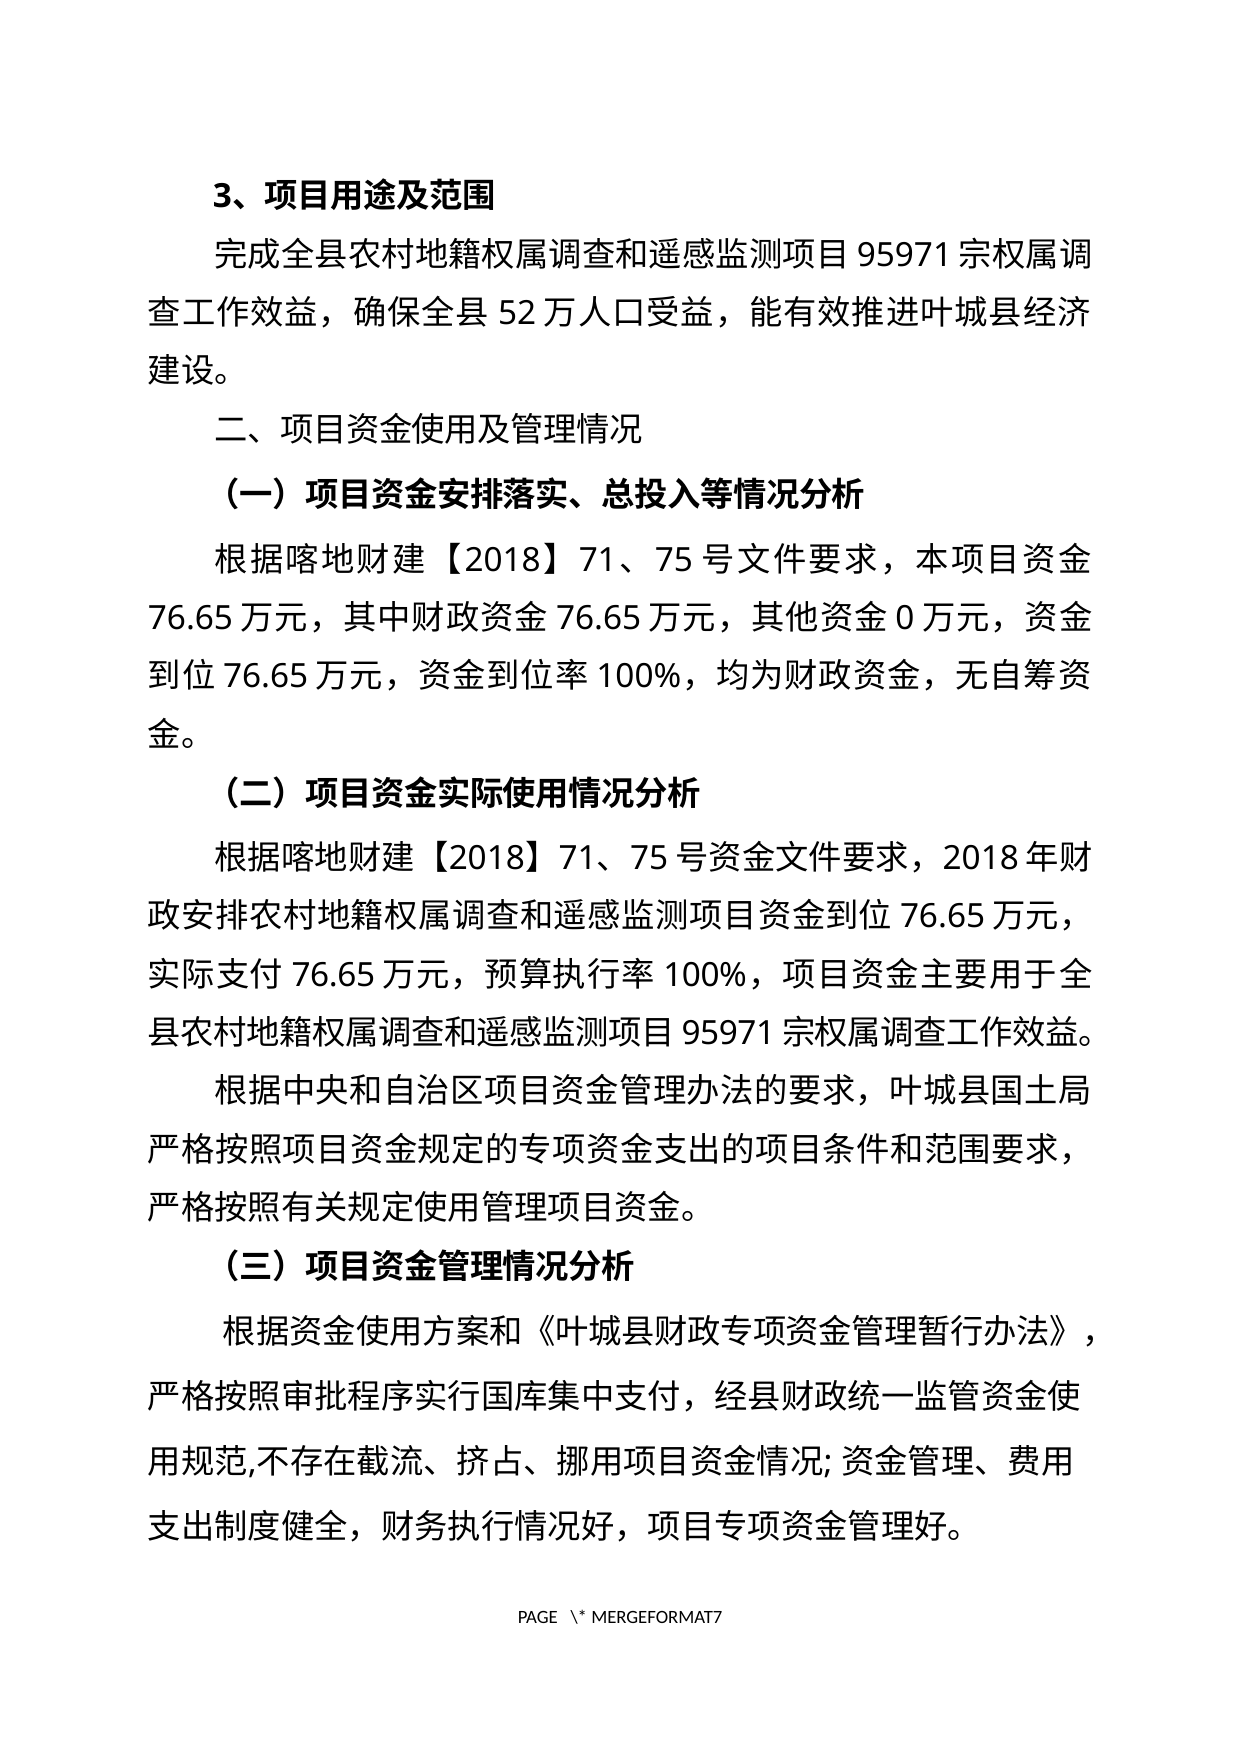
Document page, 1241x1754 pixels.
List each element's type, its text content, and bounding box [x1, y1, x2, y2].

text 二、项目资金使用及管理情况 [148, 394, 1092, 459]
text 根据资金使用方案和《叶城县财政专项资金管理暂行办法》，严格按照审批程序实行国库集中支付，经县财政统一监管资金使用规范,不存在截流、挤占、挪用项目资金情况; 资金管理、费用支出制度健全，财务执行情况好，项目专项资金管理好。 [148, 1296, 1092, 1556]
text 3、项目用途及范围 [148, 161, 1092, 219]
text 根据喀地财建【2018】71、75号资金文件要求，2018年财政安排农村地籍权属调查和遥感监测项目资金到位76.65万元，实际支付76.65万元，预算执行率100%，项目资金主要用于全县农村地籍权属调查和遥感监测项目95971宗权属调查工作效益。 [148, 823, 1092, 1056]
text 根据喀地财建【2018】71、75号文件要求，本项目资金76.65万元，其中财政资金76.65万元，其他资金0万元，资金到位76.65万元，资金到位率100%，均为财政资金，无自筹资金。 [148, 524, 1092, 758]
text 根据中央和自治区项目资金管理办法的要求，叶城县国土局严格按照项目资金规定的专项资金支出的项目条件和范围要求，严格按照有关规定使用管理项目资金。 [148, 1056, 1092, 1231]
text （二）项目资金实际使用情况分析 [148, 758, 1092, 823]
text （一）项目资金安排落实、总投入等情况分析 [148, 459, 1092, 524]
text （三）项目资金管理情况分析 [148, 1231, 1092, 1296]
text 完成全县农村地籍权属调查和遥感监测项目95971宗权属调查工作效益，确保全县52万人口受益，能有效推进叶城县经济建设。 [148, 219, 1092, 394]
